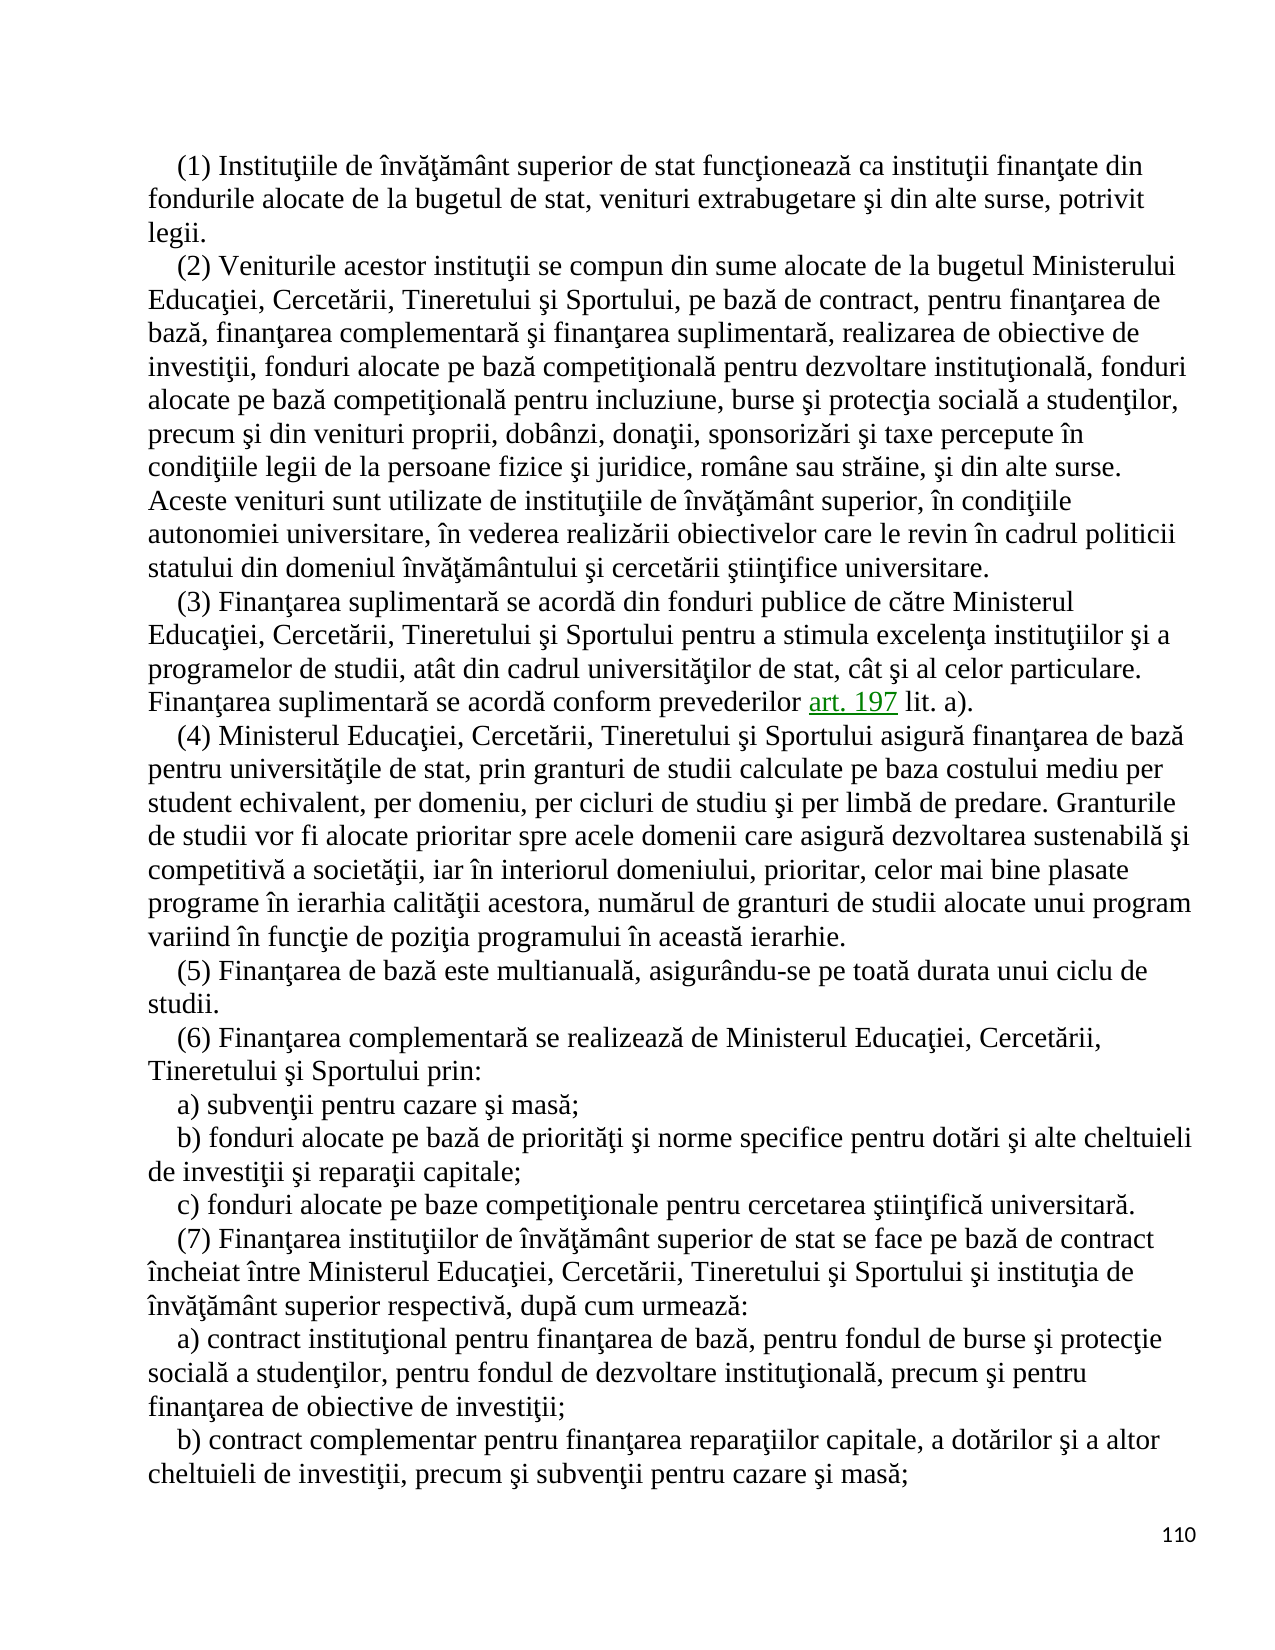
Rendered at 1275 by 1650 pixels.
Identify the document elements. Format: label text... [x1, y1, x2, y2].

text c) fonduri alocate pe baze competiţionale pentru cercetarea ştiinţifică universitară. [148, 1187, 1196, 1221]
text (4) Ministerul Educaţiei, Cercetării, Tineretului şi Sportului asigură finanţarea de bază pentru universităţile de stat, prin granturi de studii calculate pe baza costului mediu per student echivalent, per domeniu, per cicluri de studiu şi per limbă de predare. Granturile de studii vor fi alocate prioritar spre acele domenii care asigură dezvoltarea sustenabilă şi competitivă a societăţii, iar în interiorul domeniului, prioritar, celor mai bine plasate programe în ierarhia calităţii acestora, numărul de granturi de studii alocate unui program variind în funcţie de poziţia programului în această ierarhie. [148, 718, 1196, 953]
text (7) Finanţarea instituţiilor de învăţământ superior de stat se face pe bază de contract încheiat între Ministerul Educaţiei, Cercetării, Tineretului şi Sportului şi instituţia de învăţământ superior respectivă, după cum urmează: [148, 1221, 1196, 1322]
text (3) Finanţarea suplimentară se acordă din fonduri publice de către Ministerul Educaţiei, Cercetării, Tineretului şi Sportului pentru a stimula excelenţa instituţiilor şi a programelor de studii, atât din cadrul universităţilor de stat, cât şi al celor particulare. Finanţarea suplimentară se acordă conform prevederilor art. 197 lit. a). [148, 584, 1196, 718]
text b) contract complementar pentru finanţarea reparaţiilor capitale, a dotărilor şi a altor cheltuieli de investiţii, precum şi subvenţii pentru cazare şi masă; [148, 1422, 1196, 1489]
text (2) Veniturile acestor instituţii se compun din sume alocate de la bugetul Ministerului Educaţiei, Cercetării, Tineretului şi Sportului, pe bază de contract, pentru finanţarea de bază, finanţarea complementară şi finanţarea suplimentară, realizarea de obiective de investiţii, fonduri alocate pe bază competiţională pentru dezvoltare instituţională, fonduri alocate pe bază competiţională pentru incluziune, burse şi protecţia socială a studenţilor, precum şi din venituri proprii, dobânzi, donaţii, sponsorizări şi taxe percepute în condiţiile legii de la persoane fizice şi juridice, române sau străine, şi din alte surse. Aceste venituri sunt utilizate de instituţiile de învăţământ superior, în condiţiile autonomiei universitare, în vederea realizării obiectivelor care le revin în cadrul politicii statului din domeniul învăţământului şi cercetării ştiinţifice universitare. [148, 248, 1196, 584]
text a) contract instituţional pentru finanţarea de bază, pentru fondul de burse şi protecţie socială a studenţilor, pentru fondul de dezvoltare instituţională, precum şi pentru finanţarea de obiective de investiţii; [148, 1322, 1196, 1422]
text (6) Finanţarea complementară se realizează de Ministerul Educaţiei, Cercetării, Tineretului şi Sportului prin: [148, 1020, 1196, 1087]
text a) subvenţii pentru cazare şi masă; [148, 1087, 1196, 1120]
text (1) Instituţiile de învăţământ superior de stat funcţionează ca instituţii finanţate din fondurile alocate de la bugetul de stat, venituri extrabugetare şi din alte surse, potrivit legii. [148, 148, 1196, 248]
text b) fonduri alocate pe bază de priorităţi şi norme specifice pentru dotări şi alte cheltuieli de investiţii şi reparaţii capitale; [148, 1120, 1196, 1187]
text (5) Finanţarea de bază este multianuală, asigurându-se pe toată durata unui ciclu de studii. [148, 953, 1196, 1020]
